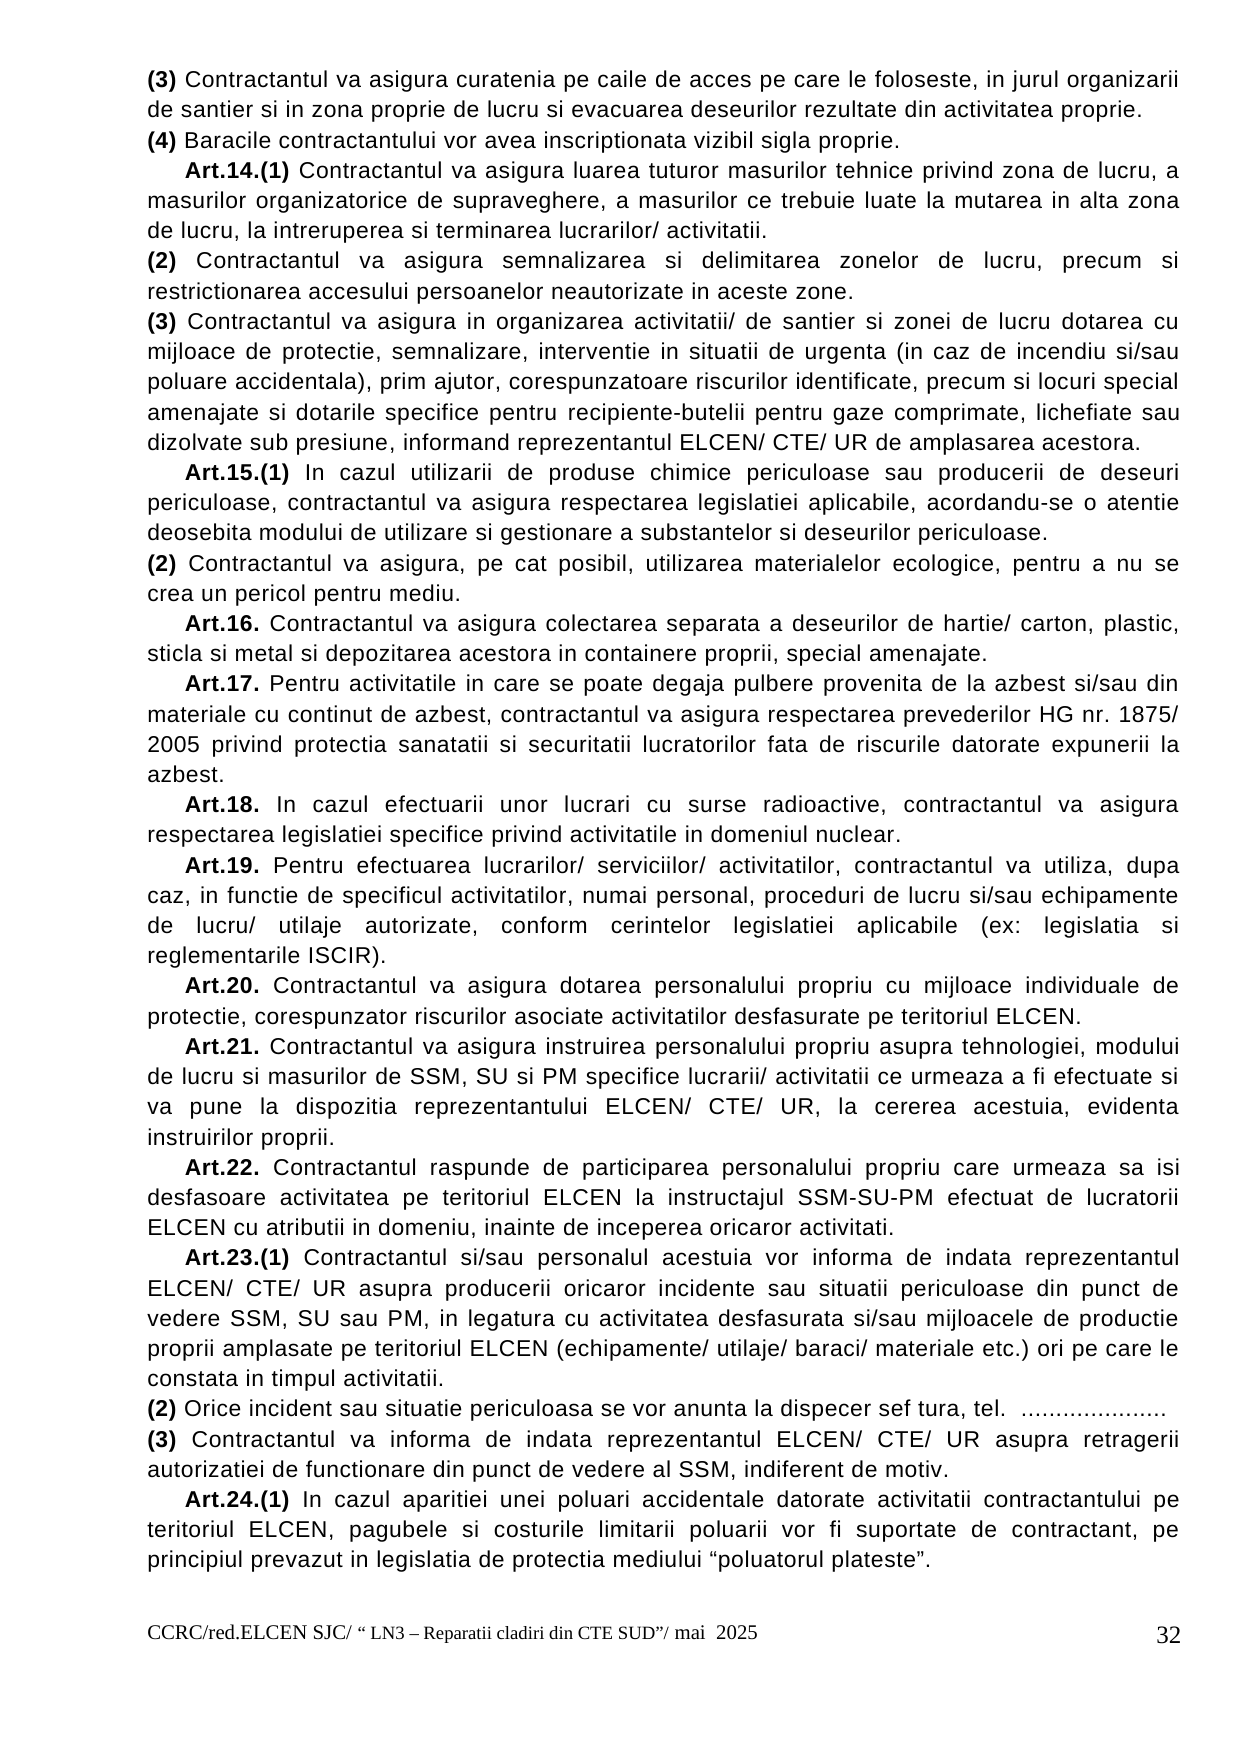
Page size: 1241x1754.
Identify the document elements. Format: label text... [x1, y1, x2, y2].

text Art.21. Contractantul va asigura instruirea personalului propriu asupra tehnologiei, modului de lucru si masurilor de SSM, SU si PM specifice lucrarii/ activitatii ce urmeaza a fi efectuate si va pune la dispozitia reprezentantului ELCEN/ CTE/ UR, la cererea acestuia, evidenta instruirilor proprii. [147, 1033, 1181, 1150]
text Art.14.(1) Contractantul va asigura luarea tuturor masurilor tehnice privind zona de lucru, a masurilor organizatorice de supraveghere, a masurilor ce trebuie luate la mutarea in alta zona de lucru, la intreruperea si terminarea lucrarilor/ activitatii. [147, 157, 1181, 243]
text (3) Contractantul va informa de indata reprezentantul ELCEN/ CTE/ UR asupra retragerii autorizatiei de functionare din punct de vedere al SSM, indiferent de motiv. [147, 1426, 1181, 1482]
text Art.18. In cazul efectuarii unor lucrari cu surse radioactive, contractantul va asigura respectarea legislatiei specifice privind activitatile in domeniul nuclear. [147, 791, 1181, 848]
text Art.17. Pentru activitatile in care se poate degaja pulbere provenita de la azbest si/sau din materiale cu continut de azbest, contractantul va asigura respectarea prevederilor HG nr. 1875/ 2005 privind protectia sanatatii si securitatii lucratorilor fata de riscurile datorate expunerii la azbest. [147, 670, 1181, 787]
text Art.16. Contractantul va asigura colectarea separata a deseurilor de hartie/ carton, plastic, sticla si metal si depozitarea acestora in containere proprii, special amenajate. [147, 610, 1181, 666]
text (3) Contractantul va asigura curatenia pe caile de acces pe care le foloseste, in jurul organizarii de santier si in zona proprie de lucru si evacuarea deseurilor rezultate din activitatea proprie. [147, 66, 1181, 123]
text Art.20. Contractantul va asigura dotarea personalului propriu cu mijloace individuale de protectie, corespunzator riscurilor asociate activitatilor desfasurate pe teritoriul ELCEN. [147, 972, 1181, 1029]
text (2) Orice incident sau situatie periculoasa se vor anunta la dispecer sef tura, tel. ..................... [147, 1395, 1181, 1422]
text (3) Contractantul va asigura in organizarea activitatii/ de santier si zonei de lucru dotarea cu mijloace de protectie, semnalizare, interventie in situatii de urgenta (in caz de incendiu si/sau poluare accidentala), prim ajutor, corespunzatoare riscurilor identificate, precum si locuri special amenajate si dotarile specifice pentru recipiente-butelii pentru gaze comprimate, lichefiate sau dizolvate sub presiune, informand reprezentantul ELCEN/ CTE/ UR de amplasarea acestora. [147, 308, 1181, 455]
text Art.23.(1) Contractantul si/sau personalul acestuia vor informa de indata reprezentantul ELCEN/ CTE/ UR asupra producerii oricaror incidente sau situatii periculoase din punct de vedere SSM, SU sau PM, in legatura cu activitatea desfasurata si/sau mijloacele de productie proprii amplasate pe teritoriul ELCEN (echipamente/ utilaje/ baraci/ materiale etc.) ori pe care le constata in timpul activitatii. [147, 1244, 1181, 1391]
text (4) Baracile contractantului vor avea inscriptionata vizibil sigla proprie. [147, 127, 1181, 153]
text (2) Contractantul va asigura, pe cat posibil, utilizarea materialelor ecologice, pentru a nu se crea un pericol pentru mediu. [147, 549, 1181, 606]
text Art.24.(1) In cazul aparitiei unei poluari accidentale datorate activitatii contractantului pe teritoriul ELCEN, pagubele si costurile limitarii poluarii vor fi suportate de contractant, pe principiul prevazut in legislatia de protectia mediului “poluatorul plateste”. [147, 1486, 1181, 1573]
text (2) Contractantul va asigura semnalizarea si delimitarea zonelor de lucru, precum si restrictionarea accesului persoanelor neautorizate in aceste zone. [147, 247, 1181, 304]
text Art.22. Contractantul raspunde de participarea personalului propriu care urmeaza sa isi desfasoare activitatea pe teritoriul ELCEN la instructajul SSM-SU-PM efectuat de lucratorii ELCEN cu atributii in domeniu, inainte de inceperea oricaror activitati. [147, 1154, 1181, 1240]
text Art.19. Pentru efectuarea lucrarilor/ serviciilor/ activitatilor, contractantul va utiliza, dupa caz, in functie de specificul activitatilor, numai personal, proceduri de lucru si/sau echipamente de lucru/ utilaje autorizate, conform cerintelor legislatiei aplicabile (ex: legislatia si reglementarile ISCIR). [147, 852, 1181, 968]
text Art.15.(1) In cazul utilizarii de produse chimice periculoase sau producerii de deseuri periculoase, contractantul va asigura respectarea legislatiei aplicabile, acordandu-se o atentie deosebita modului de utilizare si gestionare a substantelor si deseurilor periculoase. [147, 459, 1181, 546]
